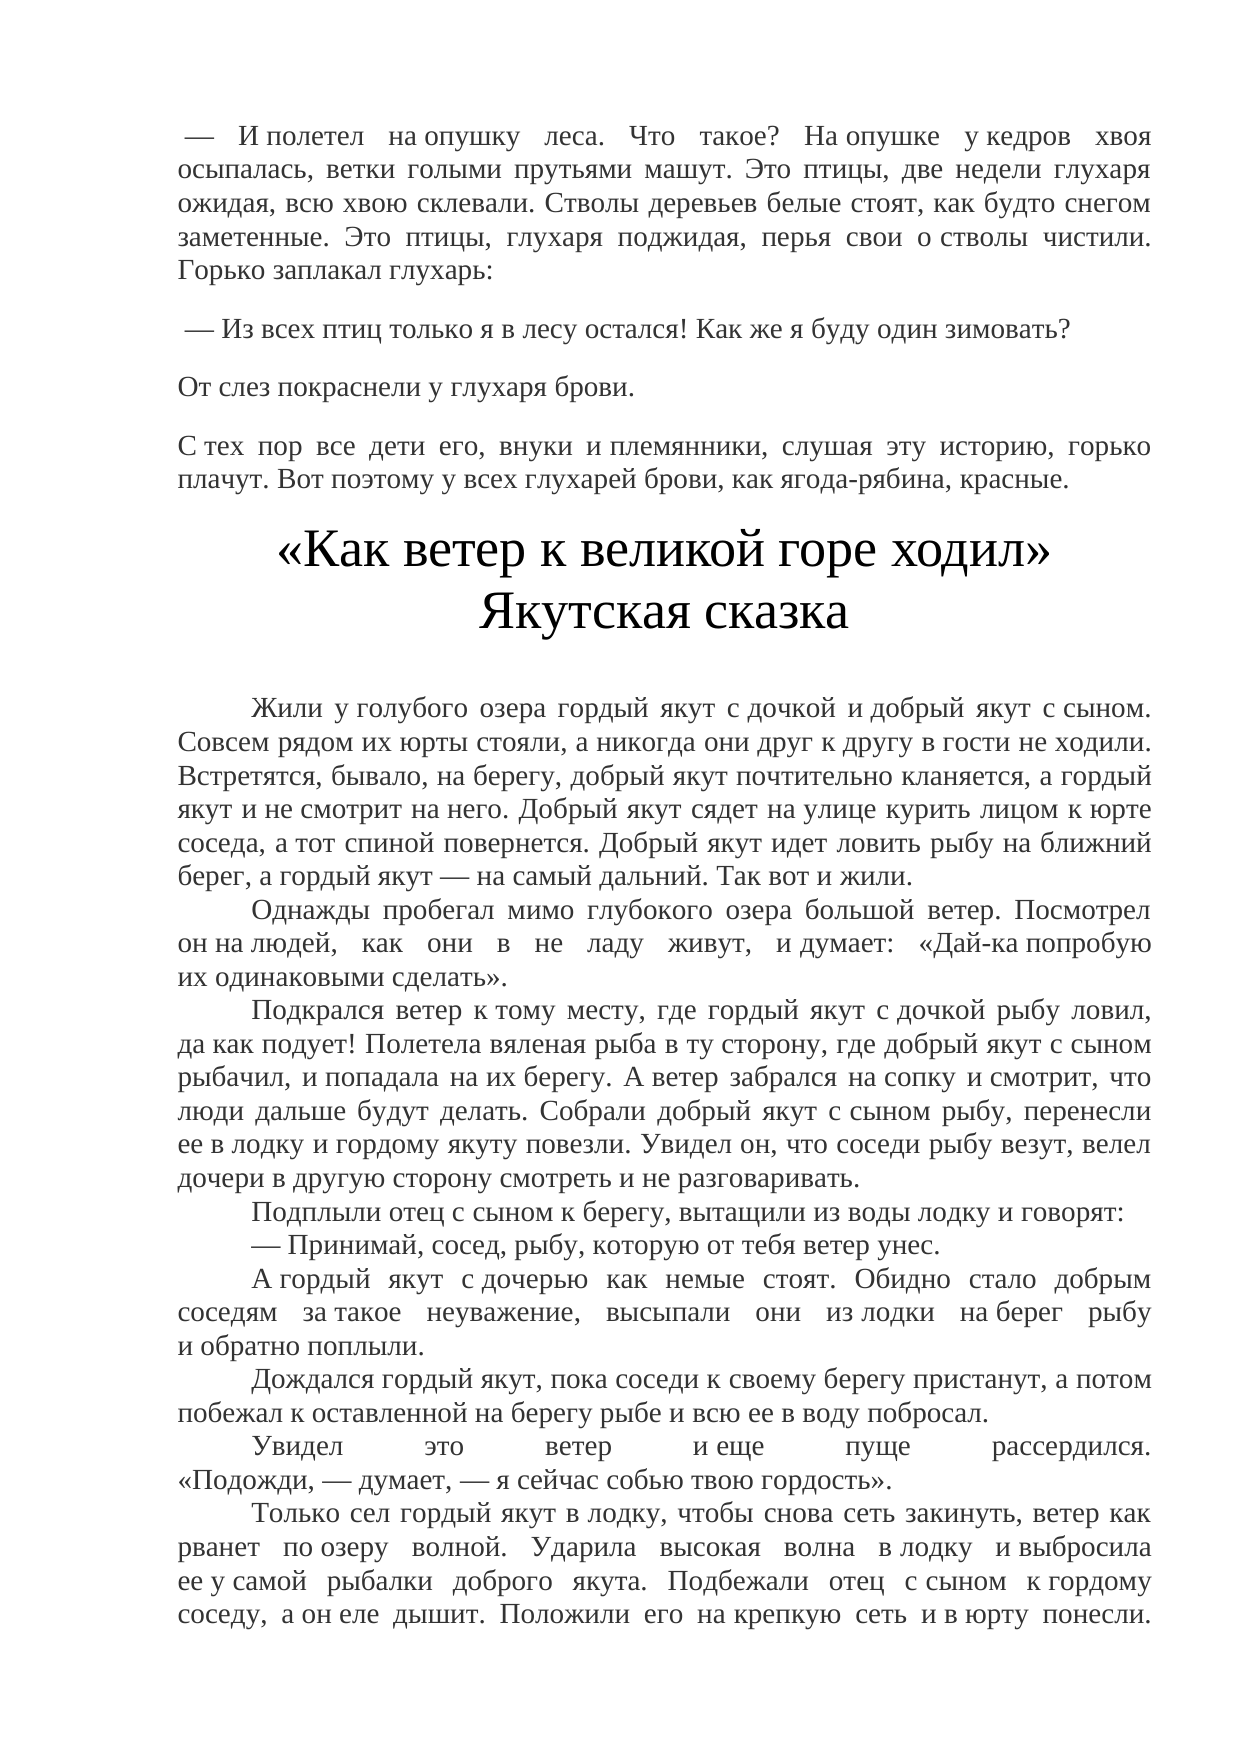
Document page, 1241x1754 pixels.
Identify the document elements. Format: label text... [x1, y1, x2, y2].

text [177, 1496, 1152, 1630]
text С тех пор все дети его, внуки и племянники, слушая эту историю, горько плачут. Вот поэтому у всех глухарей брови, как ягода-рябина, красные. [177, 428, 1152, 495]
text — И полетел на опушку леса. Что такое? На опушке у кедров хвоя осыпалась, ветки голыми прутьями машут. Это птицы, две недели глухаря ожидая, всю хвою склевали. Стволы деревьев белые стоят, как будто снегом заметенные. Это птицы, глухаря поджидая, перья свои о стволы чистили. Горько заплакал глухарь: [177, 118, 1152, 286]
text Дождался гордый якут, пока соседи к своему берегу пристанут, а потом побежал к оставленной на берегу рыбе и всю ее в воду побросал. [177, 1361, 1152, 1428]
text От слез покраснели у глухаря брови. [177, 369, 1152, 403]
text Подкрался ветер к тому месту, где гордый якут с дочкой рыбу ловил, да как подует! Полетела вяленая рыба в ту сторону, где добрый якут с сыном рыбачил, и попадала на их берегу. А ветер забрался на сопку и смотрит, что люди дальше будут делать. Собрали добрый якут с сыном рыбу, перенесли ее в лодку и гордому якуту повезли. Увидел он, что соседи рыбу везут, велел дочери в другую сторону смотреть и не разговаривать. [177, 992, 1152, 1194]
text — Принимай, сосед, рыбу, которую от тебя ветер унес. [177, 1227, 1152, 1261]
text Подплыли отец с сыном к берегу, вытащили из воды лодку и говорят: [177, 1194, 1152, 1227]
text А гордый якут с дочерью как немые стоят. Обидно стало добрым соседям за такое неуважение, высыпали они из лодки на берег рыбу и обратно поплыли. [177, 1261, 1152, 1361]
text Якутская сказка [177, 578, 1152, 640]
text — Из всех птиц только я в лесу остался! Как же я буду один зимовать? [177, 311, 1152, 344]
text «Как ветер к великой горе ходил» [177, 516, 1152, 578]
text Жили у голубого озера гордый якут с дочкой и добрый якут с сыном. Совсем рядом их юрты стояли, а никогда они друг к другу в гости не ходили. Встретятся, бывало, на берегу, добрый якут почтительно кланяется, а гордый якут и не смотрит на него. Добрый якут сядет на улице курить лицом к юрте соседа, а тот спиной повернется. Добрый якут идет ловить рыбу на ближний берег, а гордый якут — на самый дальний. Так вот и жили. [177, 691, 1152, 892]
text Увидел это ветер и еще пуще рассердился. «Подожди, — думает, — я сейчас собью твою гордость». [177, 1428, 1152, 1496]
text Однажды пробегал мимо глубокого озера большой ветер. Посмотрел он на людей, как они в не ладу живут, и думает: «Дай-ка попробую их одинаковыми сделать». [177, 892, 1152, 992]
